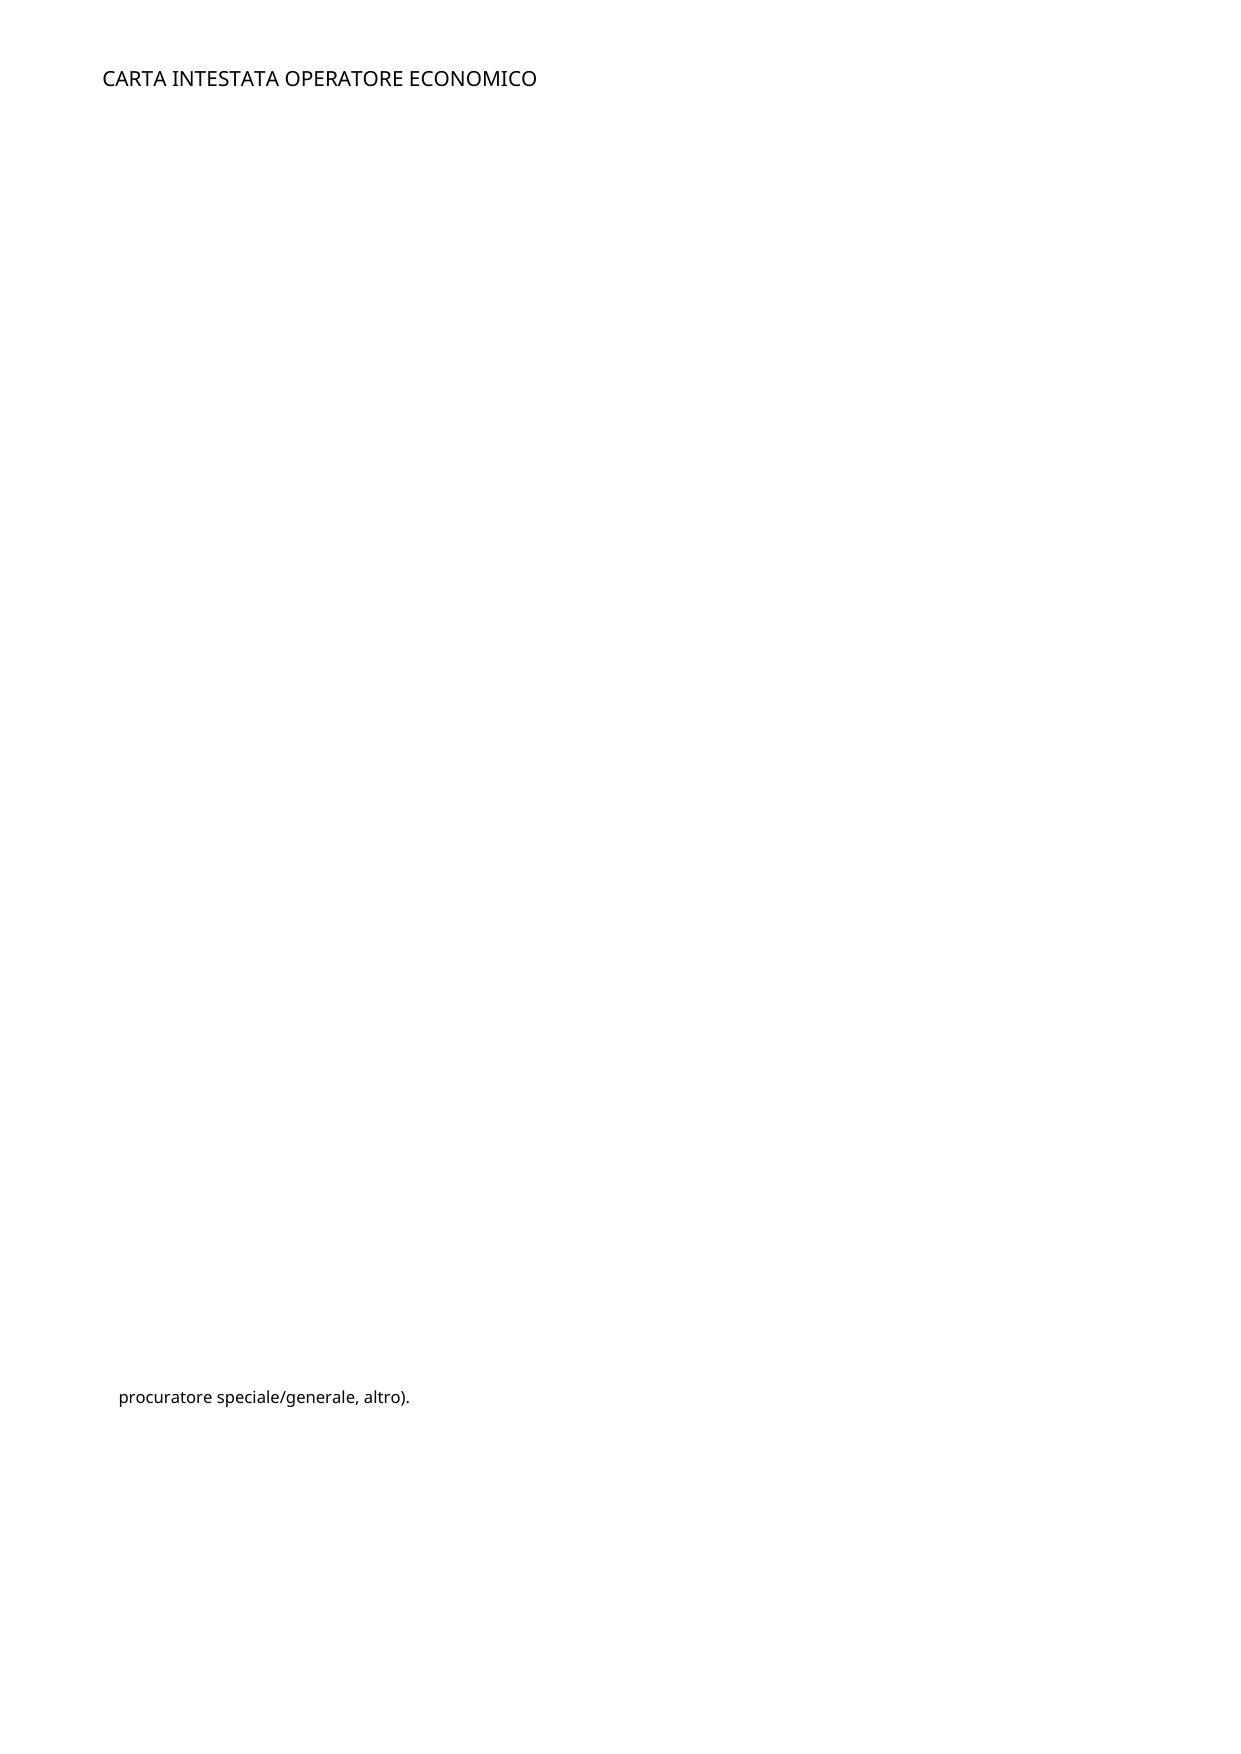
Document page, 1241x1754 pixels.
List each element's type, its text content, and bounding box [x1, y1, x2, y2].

text 1 Indicare il ruolo, la carica o la figura giuridica rivestita nell’ambito del concorrente (es. titolare, legale rappresentante, procuratore speciale/generale, altro). [118, 1386, 1135, 1409]
